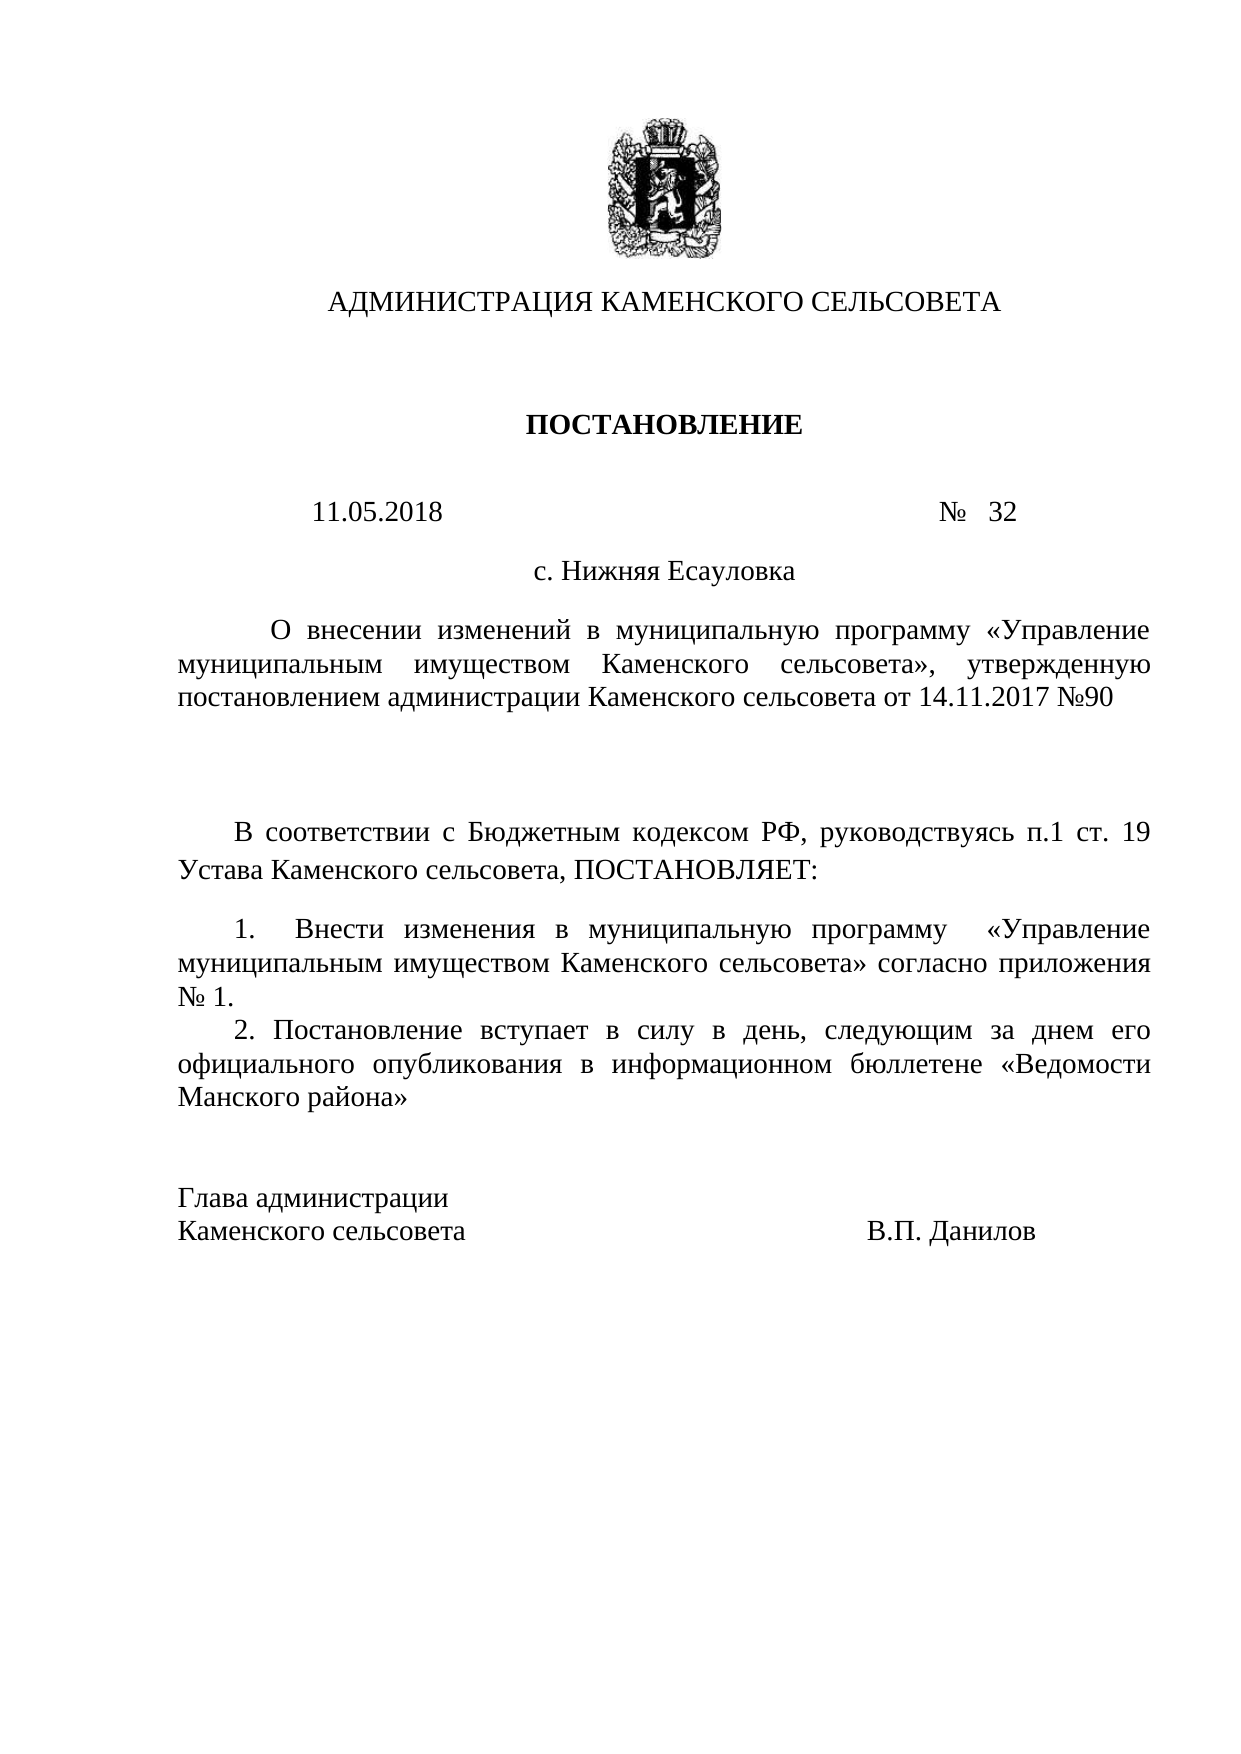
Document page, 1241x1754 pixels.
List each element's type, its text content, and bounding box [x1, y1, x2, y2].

picture [607, 118, 722, 259]
text АДМИНИСТРАЦИЯ КАМЕНСКОГО СЕЛЬСОВЕТА [177, 284, 1152, 317]
text с. Нижняя Есауловка [177, 553, 1152, 587]
text 11.05.2018 № 32 [177, 494, 1152, 527]
subtitle ПОСТАНОВЛЕНИЕ [177, 407, 1152, 441]
text Глава администрации [177, 1180, 1152, 1213]
text 1. Внести изменения в муниципальную программу «Управление муниципальным имуществом Каменского сельсовета» согласно приложения № 1. [177, 912, 1152, 1012]
text Каменского сельсовета В.П. Данилов [177, 1213, 1152, 1247]
title О внесении изменений в муниципальную программу «Управление муниципальным имуществом Каменского сельсовета», утвержденную постановлением администрации Каменского сельсовета от 14.11.2017 №90 [177, 612, 1152, 713]
text 2. Постановление вступает в силу в день, следующим за днем его официального опубликования в информационном бюллетене «Ведомости Манского района» [177, 1012, 1152, 1113]
text В соответствии с Бюджетным кодексом РФ, руководствуясь п.1 ст. 19 Устава Каменского сельсовета, ПОСТАНОВЛЯЕТ: [177, 814, 1152, 886]
